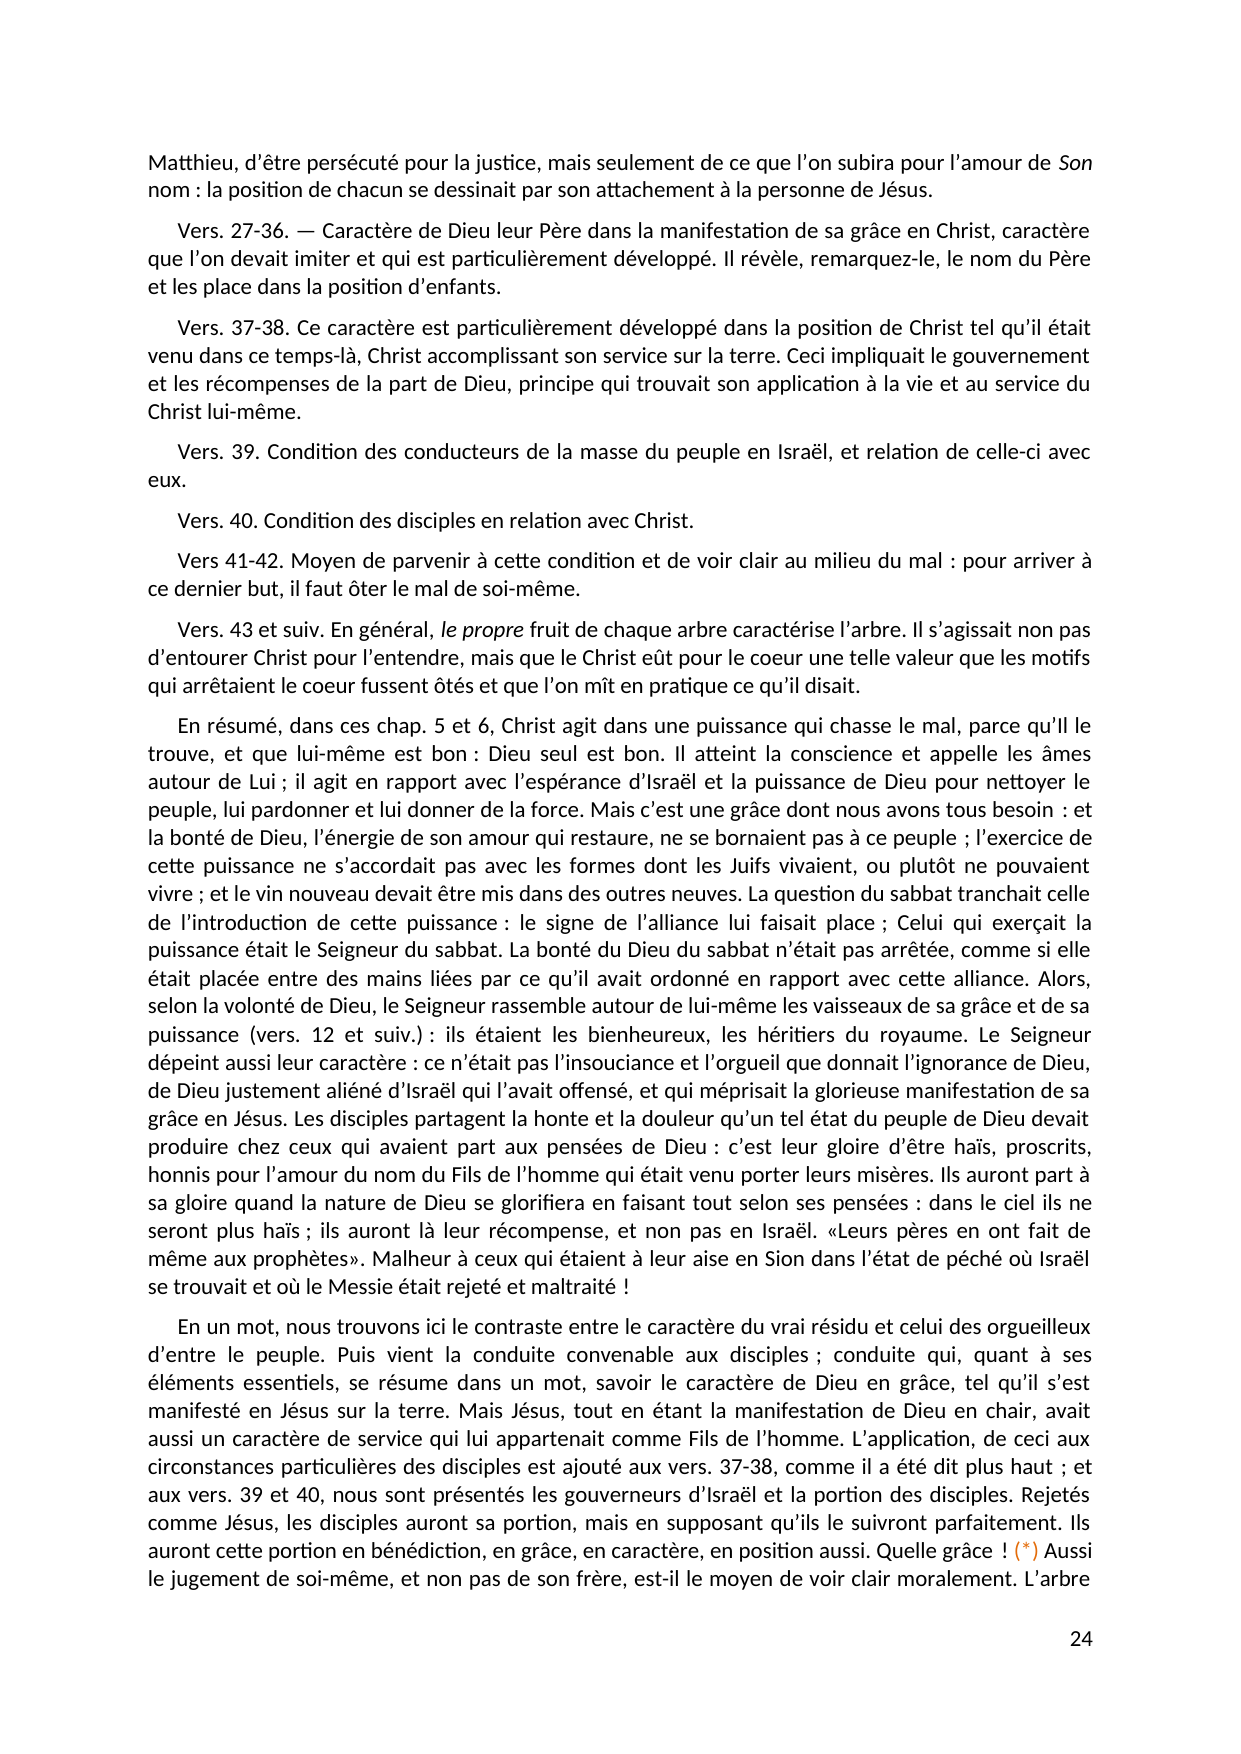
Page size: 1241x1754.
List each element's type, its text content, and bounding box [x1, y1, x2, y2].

text Vers. 27-36. — Caractère de Dieu leur Père dans la manifestation de sa grâce en Christ, caractère que l’on devait imiter et qui est particulièrement développé. Il révèle, remarquez-le, le nom du Père et les place dans la position d’enfants. [148, 216, 1093, 300]
text Vers. 37-38. Ce caractère est particulièrement développé dans la position de Christ tel qu’il était venu dans ce temps-là, Christ accomplissant son service sur la terre. Ceci impliquait le gouvernement et les récompenses de la part de Dieu, principe qui trouvait son application à la vie et au service du Christ lui-même. [148, 313, 1093, 425]
text Vers. 39. Condition des conducteurs de la masse du peuple en Israël, et relation de celle-ci avec eux. [148, 437, 1093, 493]
text Vers. 40. Condition des disciples en relation avec Christ. [148, 506, 1093, 534]
text En résumé, dans ces chap. 5 et 6, Christ agit dans une puissance qui chasse le mal, parce qu’Il le trouve, et que lui-même est bon : Dieu seul est bon. Il atteint la conscience et appelle les âmes autour de Lui ; il agit en rapport avec l’espérance d’Israël et la puissance de Dieu pour nettoyer le peuple, lui pardonner et lui donner de la force. Mais c’est une grâce dont nous avons tous besoin : et la bonté de Dieu, l’énergie de son amour qui restaure, ne se bornaient pas à ce peuple ; l’exercice de cette puissance ne s’accordait pas avec les formes dont les Juifs vivaient, ou plutôt ne pouvaient vivre ; et le vin nouveau devait être mis dans des outres neuves. La question du sabbat tranchait celle de l’introduction de cette puissance : le signe de l’alliance lui faisait place ; Celui qui exerçait la puissance était le Seigneur du sabbat. La bonté du Dieu du sabbat n’était pas arrêtée, comme si elle était placée entre des mains liées par ce qu’il avait ordonné en rapport avec cette alliance. Alors, selon la volonté de Dieu, le Seigneur rassemble autour de lui-même les vaisseaux de sa grâce et de sa puissance (vers. 12 et suiv.) : ils étaient les bienheureux, les héritiers du royaume. Le Seigneur dépeint aussi leur caractère : ce n’était pas l’insouciance et l’orgueil que donnait l’ignorance de Dieu, de Dieu justement aliéné d’Israël qui l’avait offensé, et qui méprisait la glorieuse manifestation de sa grâce en Jésus. Les disciples partagent la honte et la douleur qu’un tel état du peuple de Dieu devait produire chez ceux qui avaient part aux pensées de Dieu : c’est leur gloire d’être haïs, proscrits, honnis pour l’amour du nom du Fils de l’homme qui était venu porter leurs misères. Ils auront part à sa gloire quand la nature de Dieu se glorifiera en faisant tout selon ses pensées : dans le ciel ils ne seront plus haïs ; ils auront là leur récompense, et non pas en Israël. «Leurs pères en ont fait de même aux prophètes». Malheur à ceux qui étaient à leur aise en Sion dans l’état de péché où Israël se trouvait et où le Messie était rejeté et maltraité ! [148, 711, 1093, 1300]
text Vers 41-42. Moyen de parvenir à cette condition et de voir clair au milieu du mal : pour arriver à ce dernier but, il faut ôter le mal de soi-même. [148, 546, 1093, 602]
text Vers. 43 et suiv. En général, le propre fruit de chaque arbre caractérise l’arbre. Il s’agissait non pas d’entourer Christ pour l’entendre, mais que le Christ eût pour le coeur une telle valeur que les motifs qui arrêtaient le coeur fussent ôtés et que l’on mît en pratique ce qu’il disait. [148, 615, 1093, 699]
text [148, 148, 1093, 204]
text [148, 1312, 1093, 1593]
